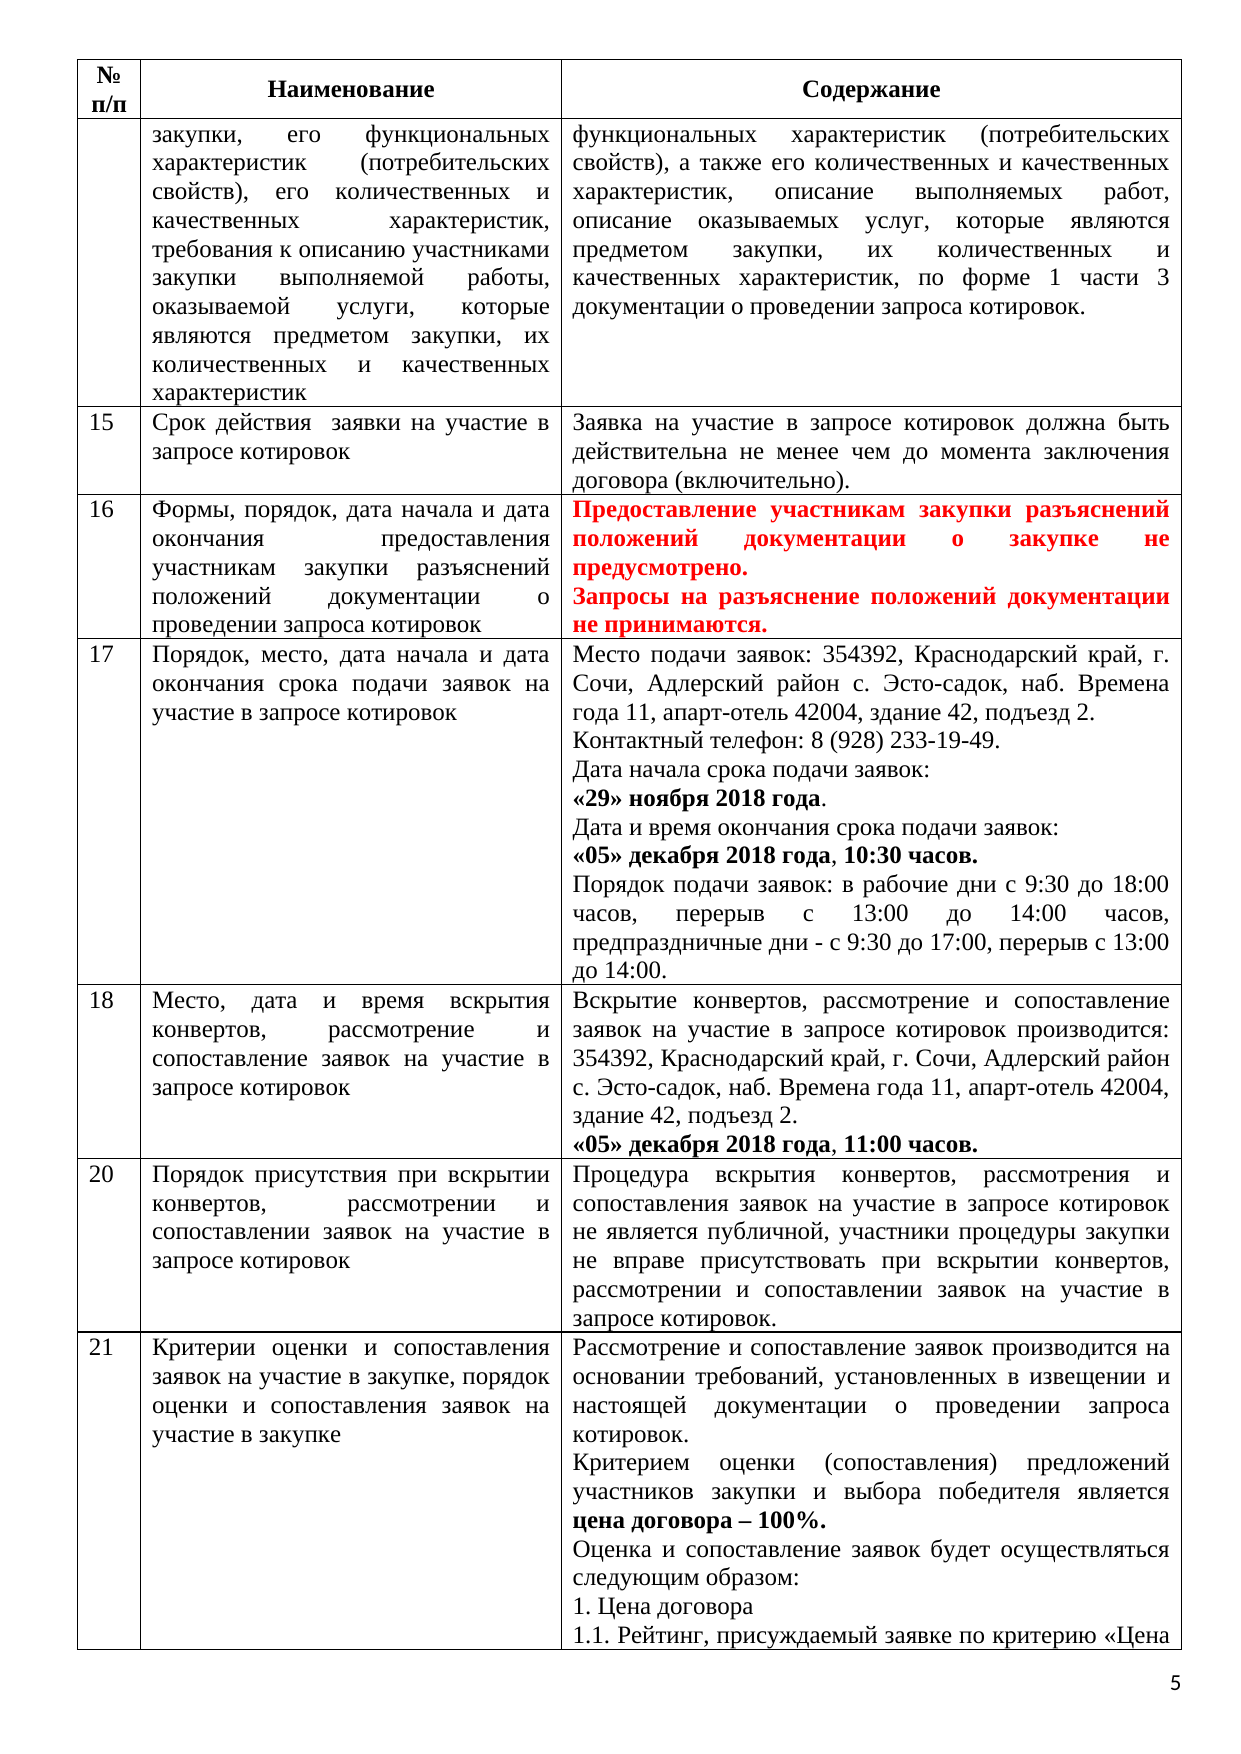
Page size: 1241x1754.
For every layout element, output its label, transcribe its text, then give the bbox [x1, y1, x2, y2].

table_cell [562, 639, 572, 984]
table_header Наименование [141, 60, 561, 118]
table_cell [78, 639, 140, 984]
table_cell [562, 1333, 1181, 1649]
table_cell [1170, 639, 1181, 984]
table_cell 20 [78, 1159, 140, 1331]
table_cell Предоставление участникам закупки разъяснений положений документации о закупке не предусмотрено. Запросы на разъяснение положений документации не принимаются. [562, 495, 1181, 638]
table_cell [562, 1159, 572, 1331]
table_cell 21 [78, 1333, 140, 1649]
table_cell Порядок присутствия при вскрытии конвертов, рассмотрении и сопоставлении заявок на участие в запросе котировок [141, 1159, 561, 1331]
table_header Содержание [562, 60, 1181, 118]
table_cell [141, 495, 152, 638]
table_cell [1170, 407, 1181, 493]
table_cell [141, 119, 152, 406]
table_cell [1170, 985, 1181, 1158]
table_cell Место, дата и время вскрытия конвертов, рассмотрение и сопоставление заявок на участие в запросе котировок [141, 985, 561, 1158]
table_cell [78, 119, 140, 406]
table_cell [78, 495, 140, 638]
table_cell Срок действия заявки на участие в запросе котировок [141, 407, 561, 493]
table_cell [141, 1333, 561, 1649]
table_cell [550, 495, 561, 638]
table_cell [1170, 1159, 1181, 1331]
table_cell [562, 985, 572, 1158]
table_cell [78, 985, 140, 1158]
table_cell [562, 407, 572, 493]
table_cell [78, 407, 140, 493]
table_cell Порядок, место, дата начала и дата окончания срока подачи заявок на участие в запросе котировок [141, 639, 561, 984]
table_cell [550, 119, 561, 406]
